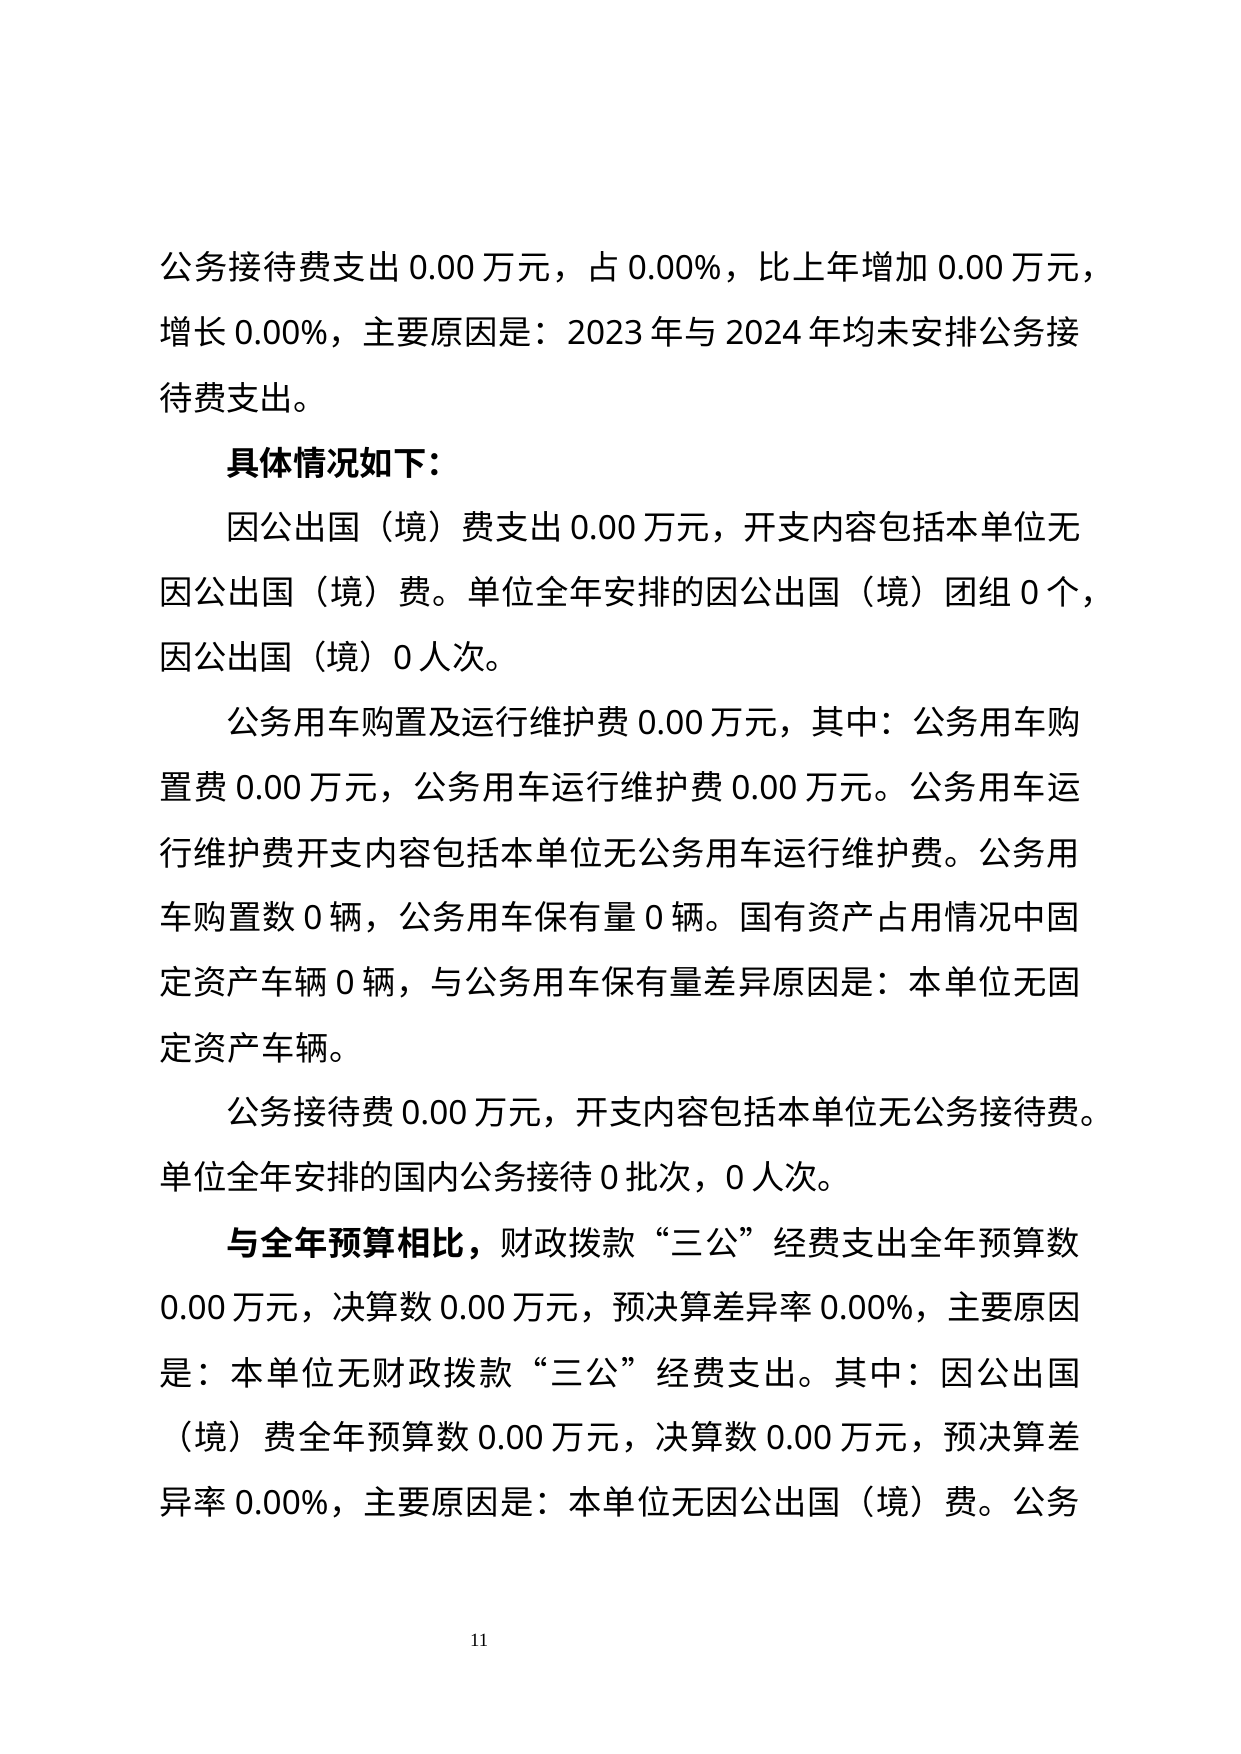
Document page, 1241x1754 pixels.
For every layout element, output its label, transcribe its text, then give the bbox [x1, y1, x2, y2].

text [159, 233, 1081, 428]
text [159, 1208, 1081, 1533]
text 公务接待费0.00万元，开支内容包括本单位无公务接待费。单位全年安排的国内公务接待0批次，0人次。 [159, 1078, 1081, 1208]
text 因公出国（境）费支出0.00万元，开支内容包括本单位无因公出国（境）费。单位全年安排的因公出国（境）团组0个，因公出国（境）0人次。 [159, 493, 1081, 688]
text 公务用车购置及运行维护费0.00万元，其中：公务用车购置费0.00万元，公务用车运行维护费0.00万元。公务用车运行维护费开支内容包括本单位无公务用车运行维护费。公务用车购置数0辆，公务用车保有量0辆。国有资产占用情况中固定资产车辆0辆，与公务用车保有量差异原因是：本单位无固定资产车辆。 [159, 688, 1081, 1078]
text 具体情况如下： [159, 428, 1081, 493]
